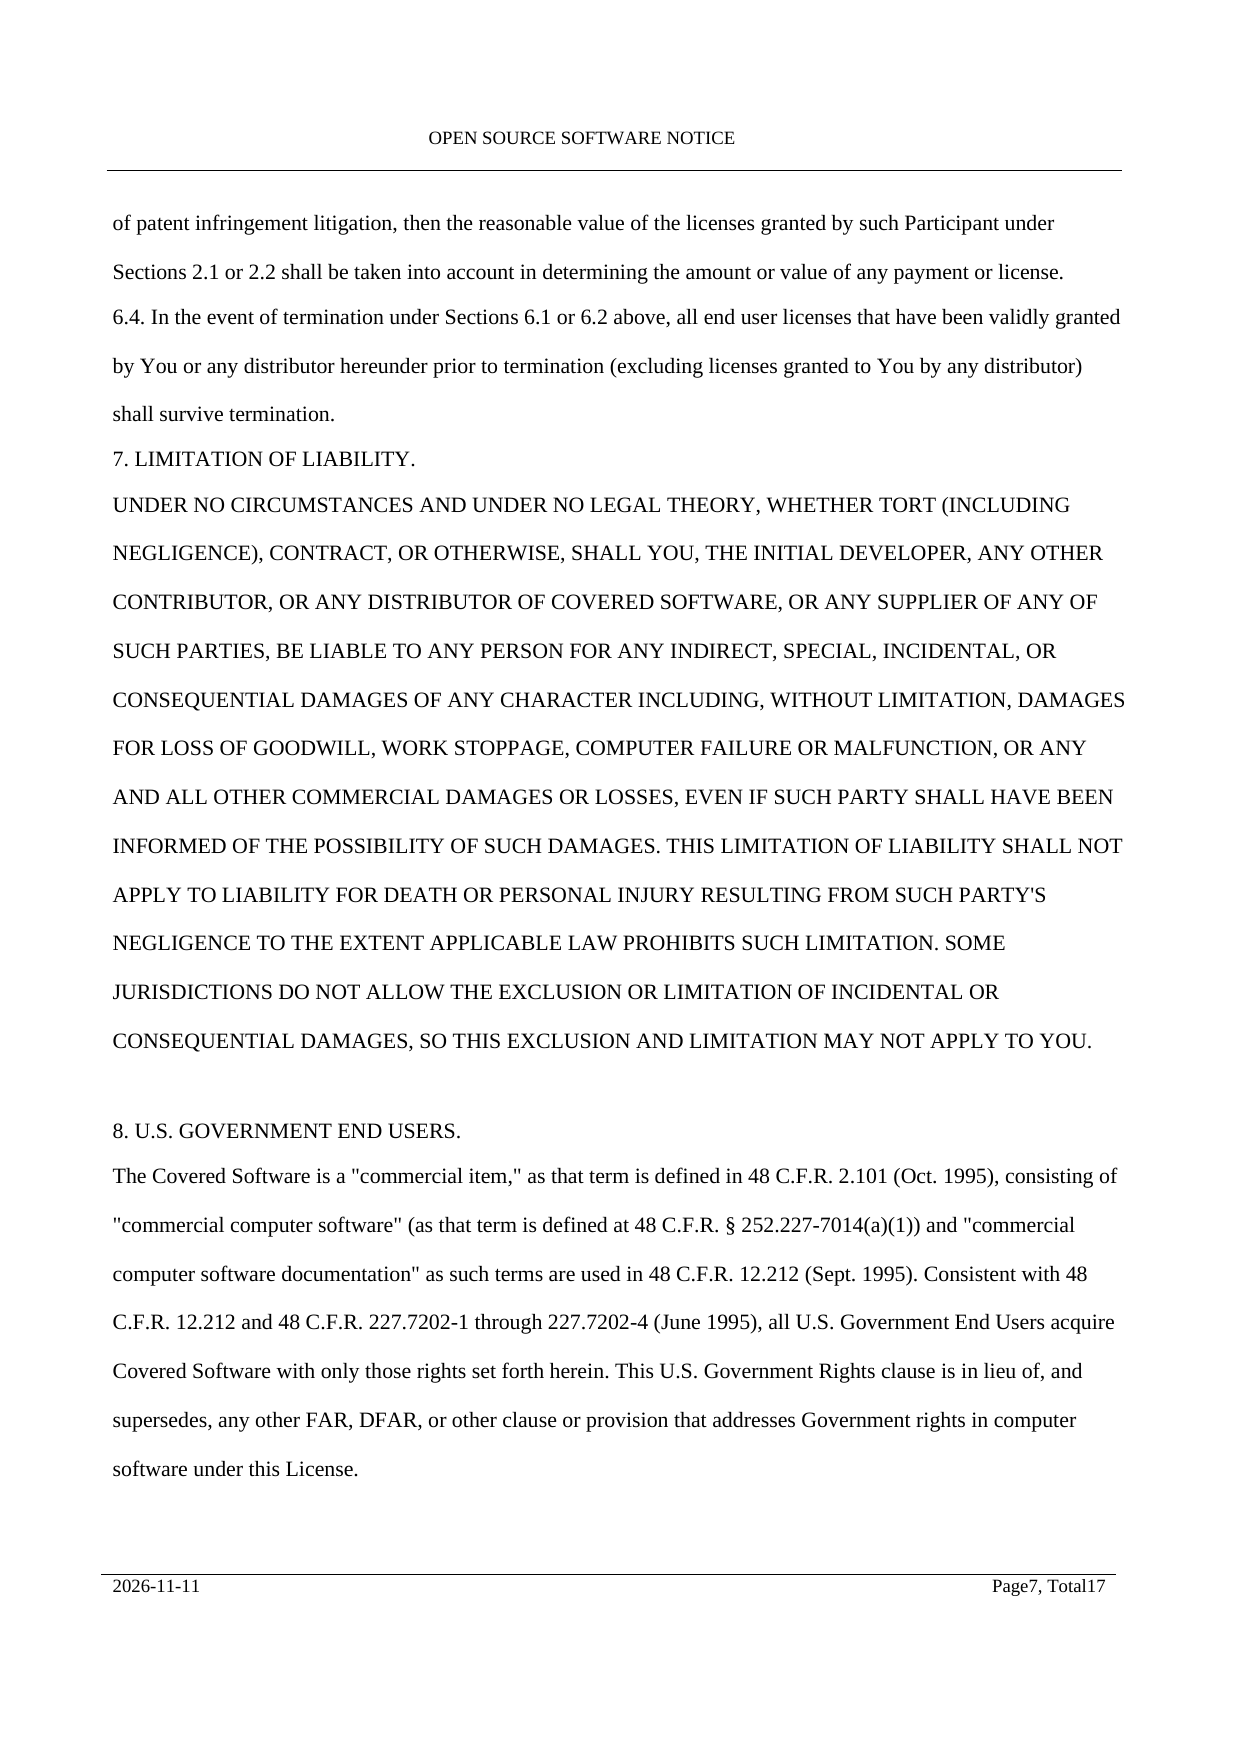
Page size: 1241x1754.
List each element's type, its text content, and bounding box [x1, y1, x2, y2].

text The Covered Software is a "commercial item," as that term is defined in 48 C.F.R. 2.101 (Oct. 1995), consisting of "commercial computer software" (as that term is defined at 48 C.F.R. § 252.227-7014(a)(1)) and "commercial computer software documentation" as such terms are used in 48 C.F.R. 12.212 (Sept. 1995). Consistent with 48 C.F.R. 12.212 and 48 C.F.R. 227.7202-1 through 227.7202-4 (June 1995), all U.S. Government End Users acquire Covered Software with only those rights set forth herein. This U.S. Government Rights clause is in lieu of, and supersedes, any other FAR, DFAR, or other clause or provision that addresses Government rights in computer software under this License. [112, 1159, 1128, 1484]
text 6.4. In the event of termination under Sections 6.1 or 6.2 above, all end user licenses that have been validly granted by You or any distributor hereunder prior to termination (excluding licenses granted to You by any distributor) shall survive termination. [112, 300, 1128, 430]
text UNDER NO CIRCUMSTANCES AND UNDER NO LEGAL THEORY, WHETHER TORT (INCLUDING NEGLIGENCE), CONTRACT, OR OTHERWISE, SHALL YOU, THE INITIAL DEVELOPER, ANY OTHER CONTRIBUTOR, OR ANY DISTRIBUTOR OF COVERED SOFTWARE, OR ANY SUPPLIER OF ANY OF SUCH PARTIES, BE LIABLE TO ANY PERSON FOR ANY INDIRECT, SPECIAL, INCIDENTAL, OR CONSEQUENTIAL DAMAGES OF ANY CHARACTER INCLUDING, WITHOUT LIMITATION, DAMAGES FOR LOSS OF GOODWILL, WORK STOPPAGE, COMPUTER FAILURE OR MALFUNCTION, OR ANY AND ALL OTHER COMMERCIAL DAMAGES OR LOSSES, EVEN IF SUCH PARTY SHALL HAVE BEEN INFORMED OF THE POSSIBILITY OF SUCH DAMAGES. THIS LIMITATION OF LIABILITY SHALL NOT APPLY TO LIABILITY FOR DEATH OR PERSONAL INJURY RESULTING FROM SUCH PARTY'S NEGLIGENCE TO THE EXTENT APPLICABLE LAW PROHIBITS SUCH LIMITATION. SOME JURISDICTIONS DO NOT ALLOW THE EXCLUSION OR LIMITATION OF INCIDENTAL OR CONSEQUENTIAL DAMAGES, SO THIS EXCLUSION AND LIMITATION MAY NOT APPLY TO YOU. [112, 488, 1128, 1057]
text 8. U.S. GOVERNMENT END USERS. [112, 1114, 1128, 1147]
text 7. LIMITATION OF LIABILITY. [112, 443, 1128, 475]
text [112, 206, 1128, 288]
